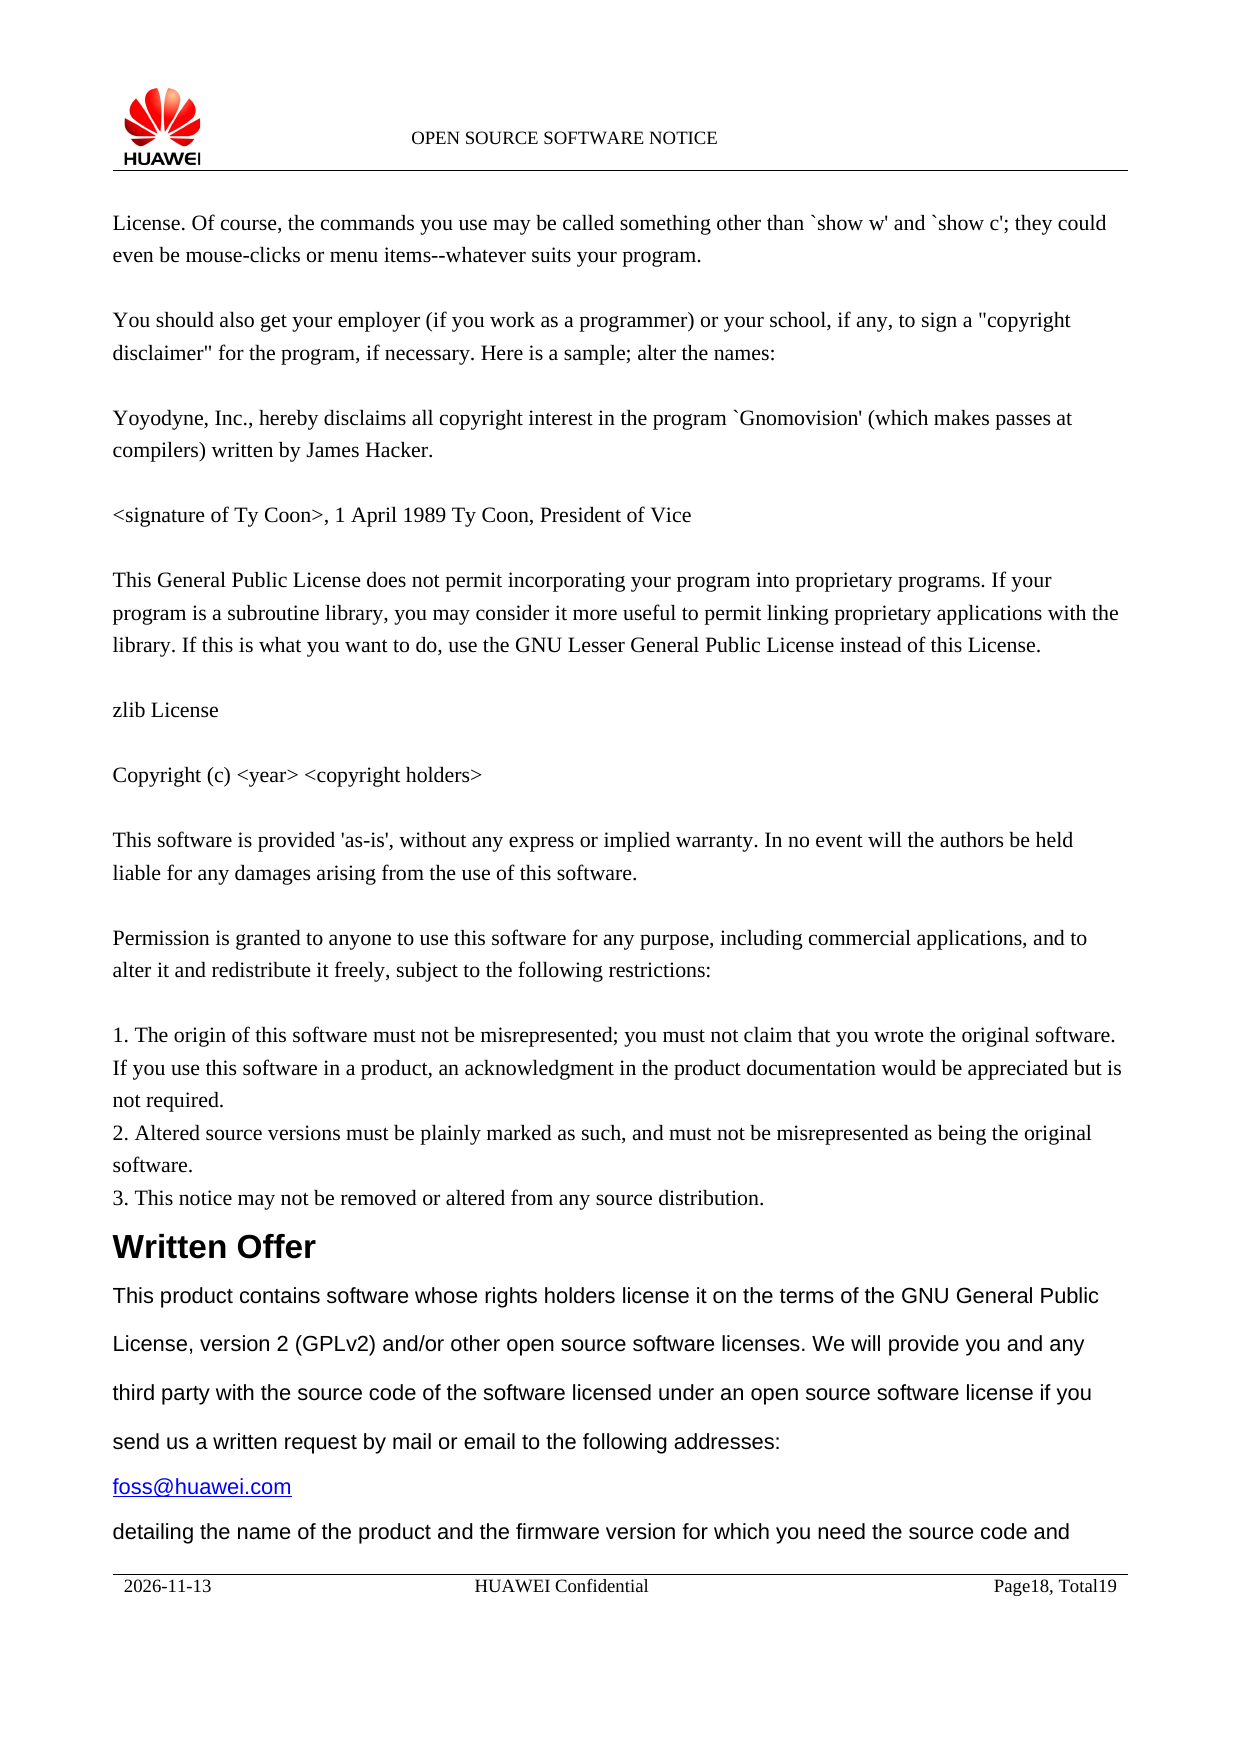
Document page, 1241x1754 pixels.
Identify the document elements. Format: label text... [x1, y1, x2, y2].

text detailing the name of the product and the firmware version for which you need the source code and indicating how we can contact you. [112, 1515, 1128, 1548]
text Written Offer [112, 1214, 1128, 1279]
picture [124, 88, 201, 165]
text This product contains software whose rights holders license it on the terms of the GNU General Public License, version 2 (GPLv2) and/or other open source software licenses. We will provide you and any third party with the source code of the software licensed under an open source software license if you send us a written request by mail or email to the following addresses: [112, 1279, 1128, 1458]
text foss@huawei.com [112, 1470, 1128, 1503]
